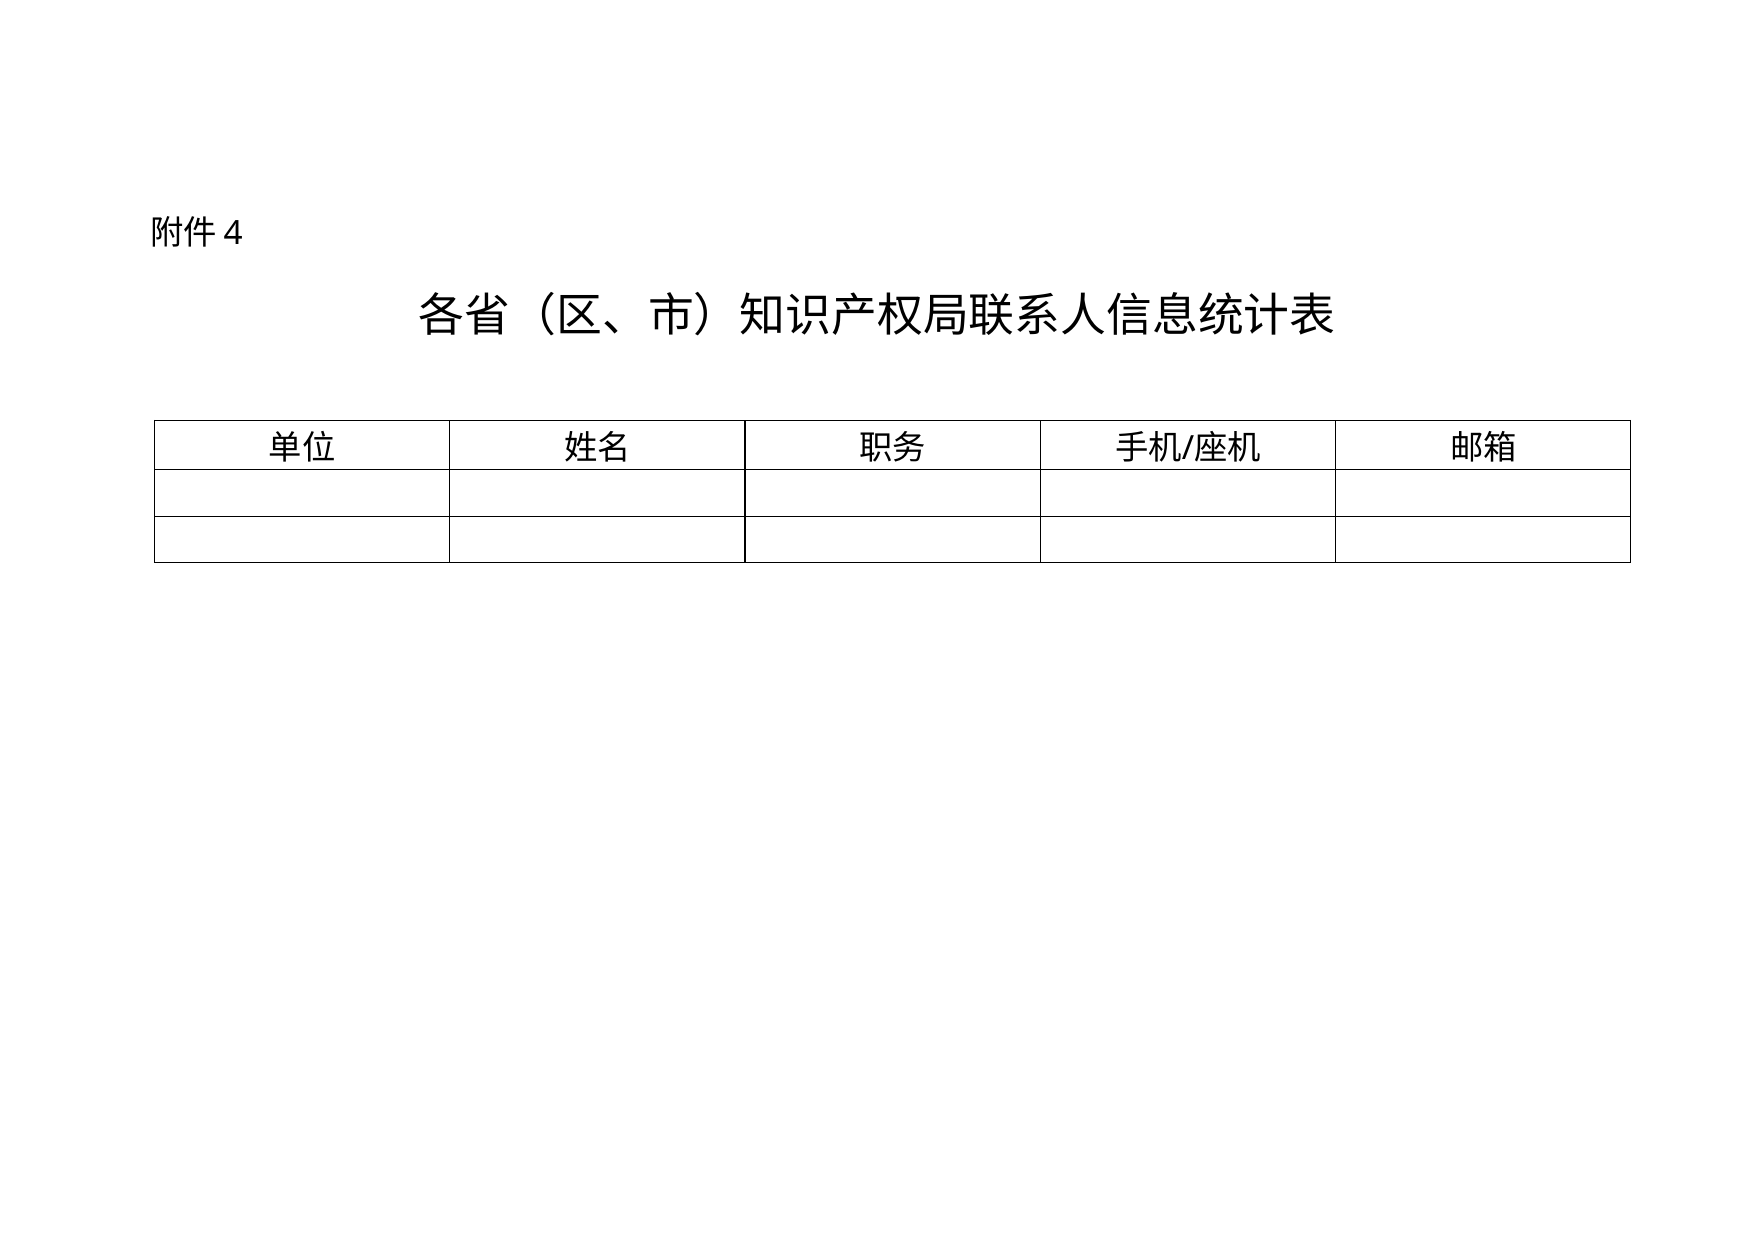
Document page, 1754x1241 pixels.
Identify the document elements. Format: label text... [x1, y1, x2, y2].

table_header 单位 [155, 421, 449, 469]
table_header 邮箱 [1336, 421, 1630, 469]
table_cell [450, 470, 744, 516]
table_cell [1336, 470, 1630, 516]
table_cell [1041, 517, 1335, 562]
table_header 职务 [746, 421, 1040, 469]
table_cell [155, 470, 449, 516]
table_cell [746, 470, 1040, 516]
text 各省（区、市）知识产权局联系人信息统计表 [150, 263, 1604, 360]
table_cell [450, 517, 744, 562]
table_cell [155, 517, 449, 562]
table_cell [1336, 517, 1630, 562]
text 附件4 [150, 198, 1604, 263]
table_header 手机/座机 [1041, 421, 1335, 469]
table_cell [1041, 470, 1335, 516]
table_header 姓名 [450, 421, 744, 469]
table_cell [746, 517, 1040, 562]
